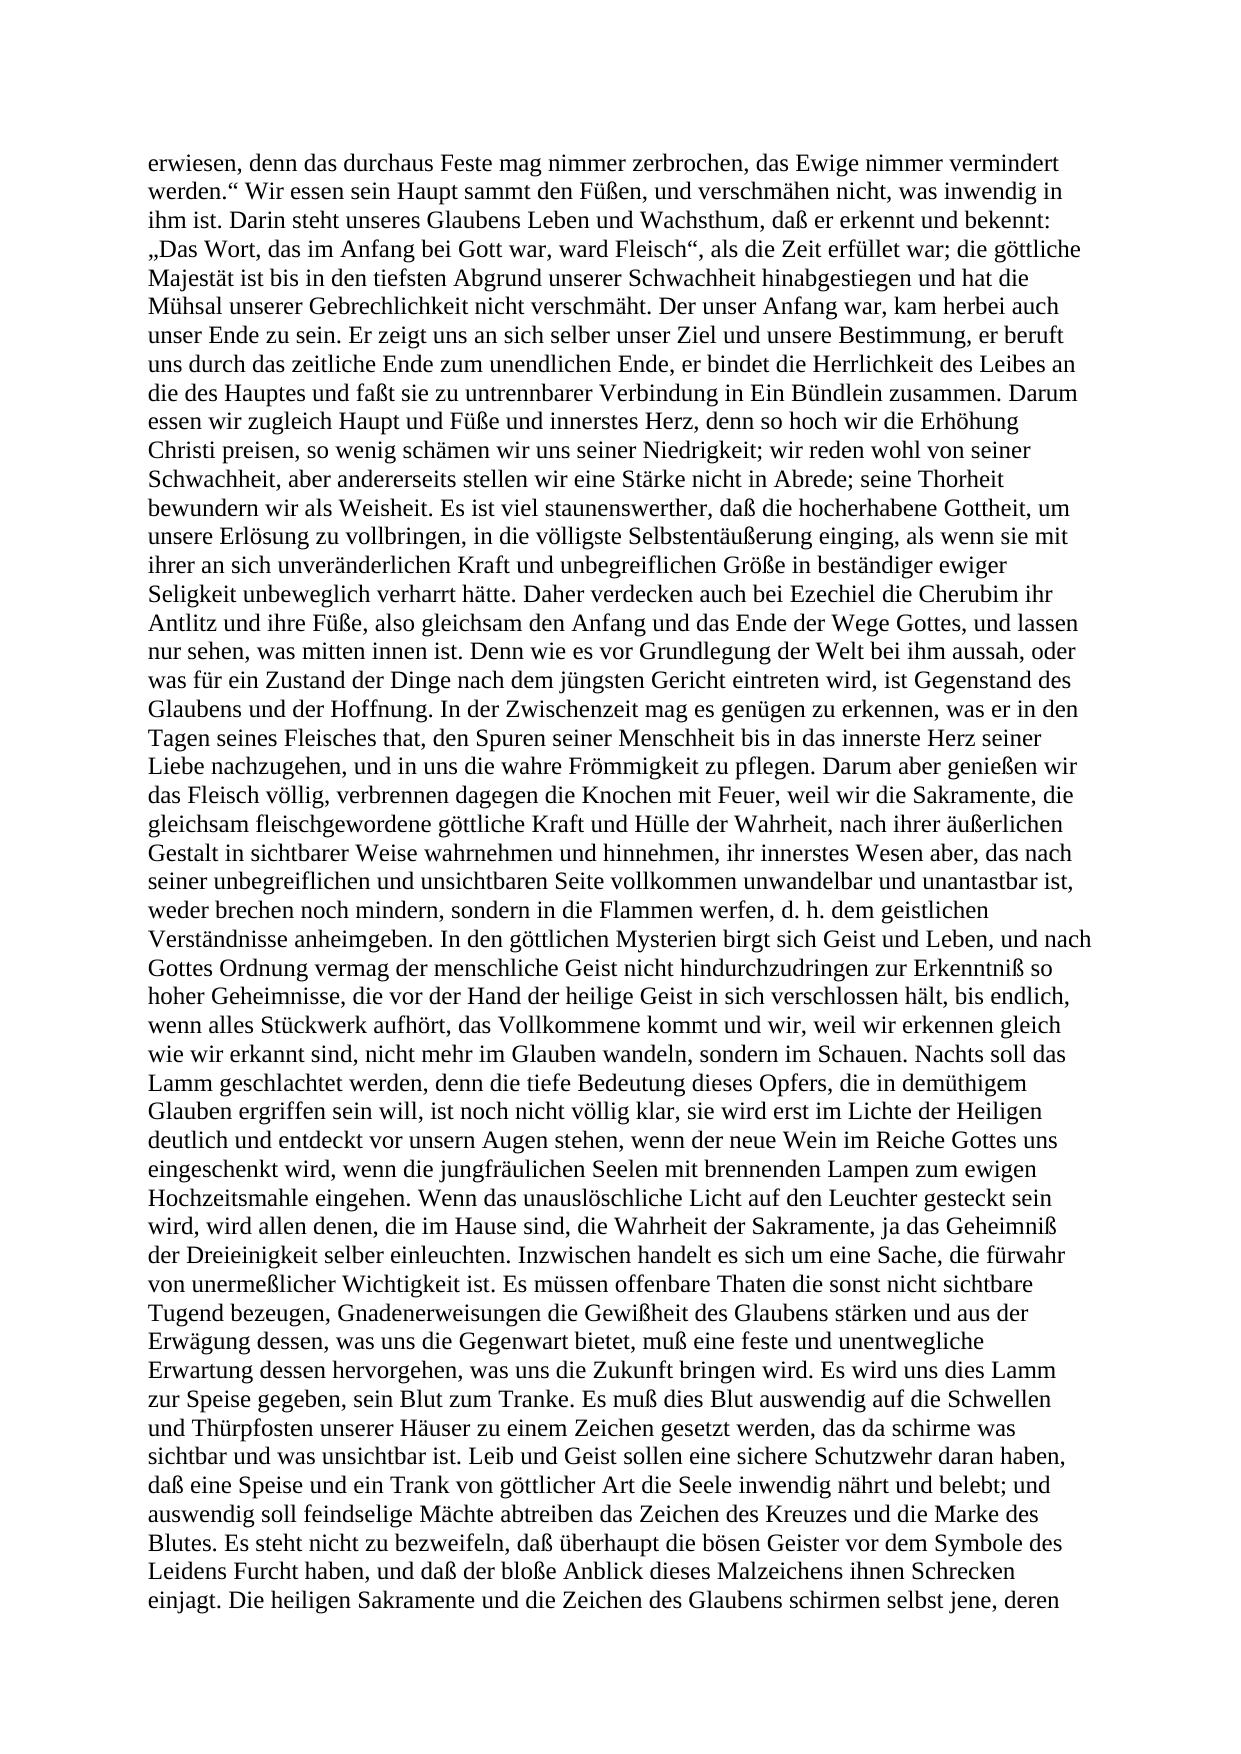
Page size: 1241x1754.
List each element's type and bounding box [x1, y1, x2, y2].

text [148, 148, 1093, 1614]
